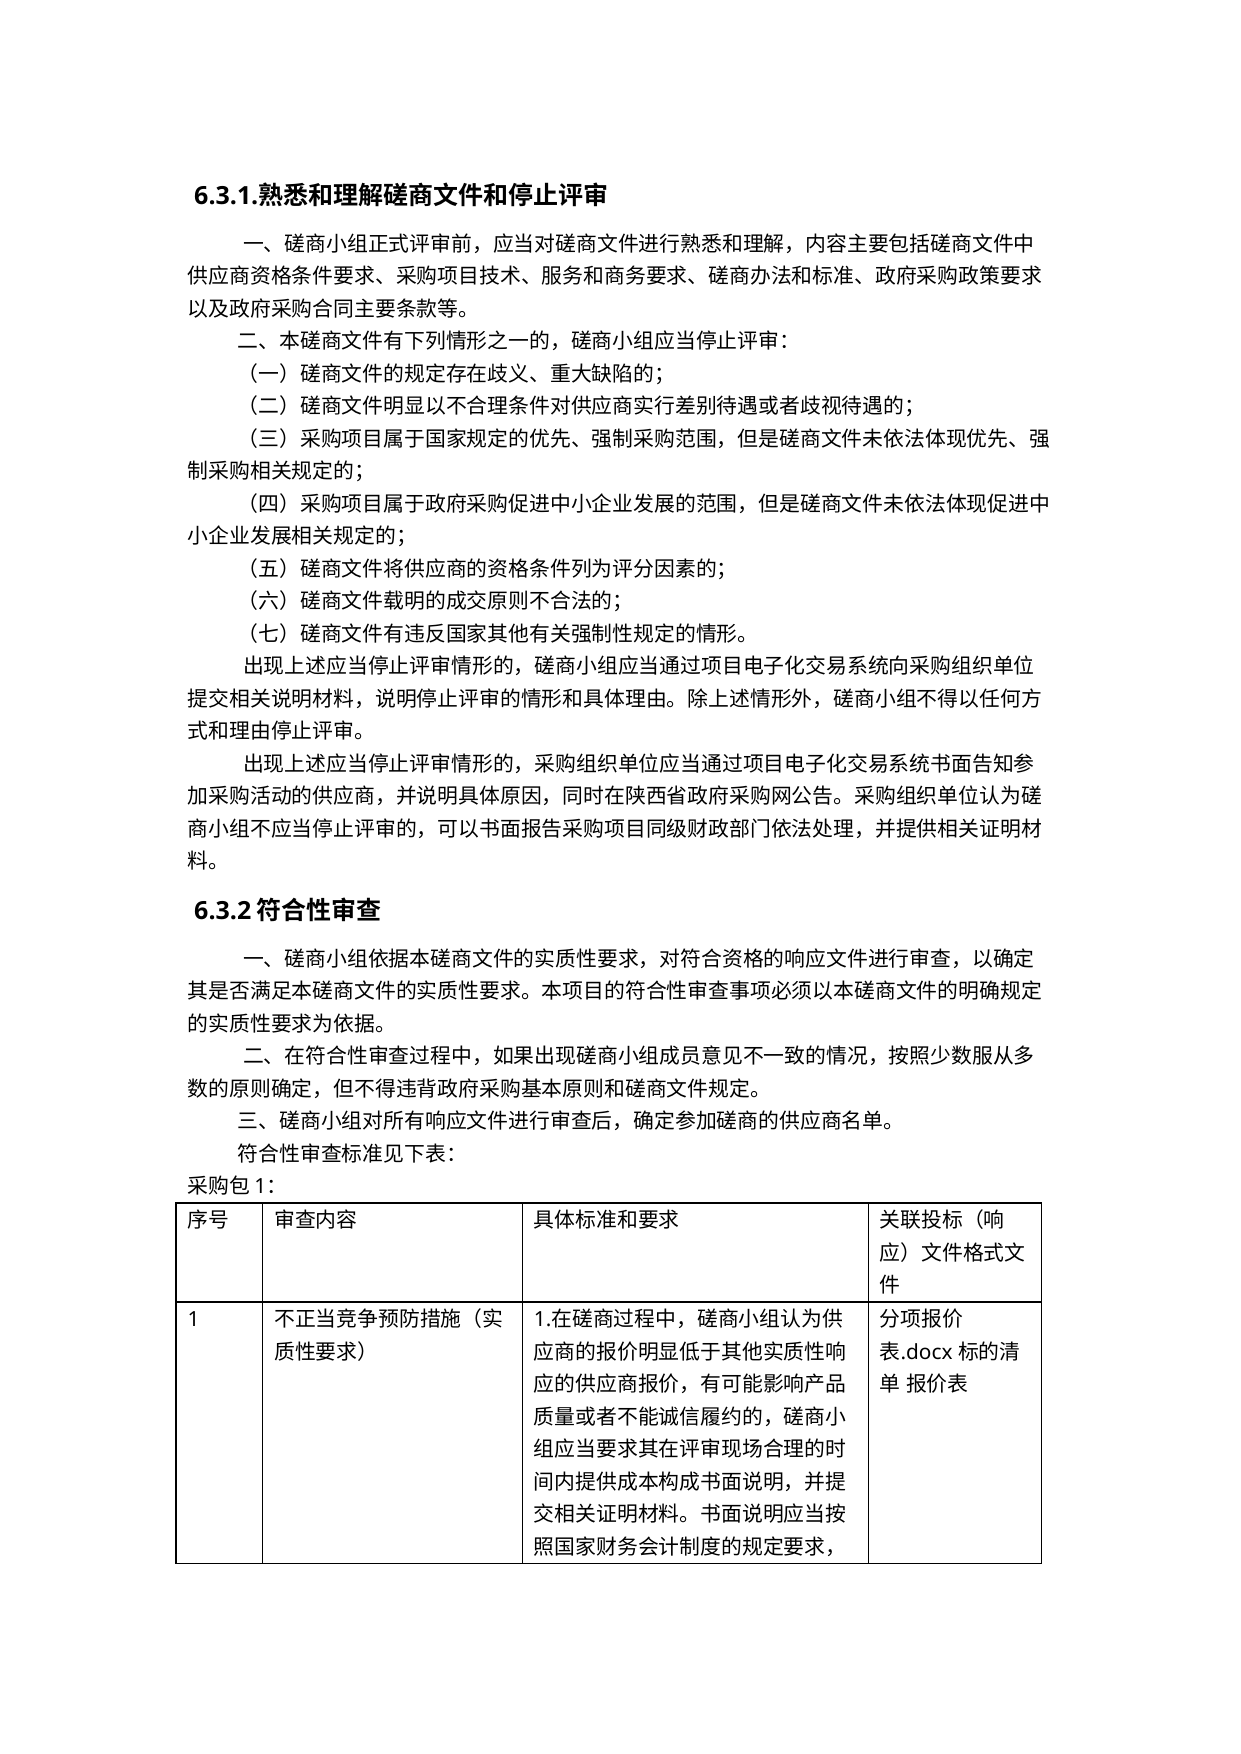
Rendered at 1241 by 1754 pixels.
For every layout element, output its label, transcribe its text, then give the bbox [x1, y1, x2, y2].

text （七）磋商文件有违反国家其他有关强制性规定的情形。 [187, 617, 1053, 649]
text 符合性审查标准见下表： [187, 1137, 1053, 1169]
text 二、在符合性审查过程中，如果出现磋商小组成员意见不一致的情况，按照少数服从多数的原则确定，但不得违背政府采购基本原则和磋商文件规定。 [187, 1039, 1053, 1104]
text 6.3.2符合性审查 [187, 877, 1053, 942]
text （三）采购项目属于国家规定的优先、强制采购范围，但是磋商文件未依法体现优先、强制采购相关规定的； [187, 422, 1053, 487]
text 采购包1： [187, 1169, 1053, 1202]
table_header 序号 [177, 1204, 262, 1301]
text （五）磋商文件将供应商的资格条件列为评分因素的； [187, 552, 1053, 584]
text 出现上述应当停止评审情形的，磋商小组应当通过项目电子化交易系统向采购组织单位提交相关说明材料，说明停止评审的情形和具体理由。除上述情形外，磋商小组不得以任何方式和理由停止评审。 [187, 649, 1053, 747]
table_cell 不正当竞争预防措施（实质性要求） [263, 1303, 522, 1563]
text 一、磋商小组依据本磋商文件的实质性要求，对符合资格的响应文件进行审查，以确定其是否满足本磋商文件的实质性要求。本项目的符合性审查事项必须以本磋商文件的明确规定的实质性要求为依据。 [187, 942, 1053, 1039]
text （六）磋商文件载明的成交原则不合法的； [187, 584, 1053, 617]
text （二）磋商文件明显以不合理条件对供应商实行差别待遇或者歧视待遇的； [187, 389, 1053, 422]
text 6.3.1.熟悉和理解磋商文件和停止评审 [187, 162, 1053, 227]
text 二、本磋商文件有下列情形之一的，磋商小组应当停止评审： [187, 324, 1053, 357]
text 一、磋商小组正式评审前，应当对磋商文件进行熟悉和理解，内容主要包括磋商文件中供应商资格条件要求、采购项目技术、服务和商务要求、磋商办法和标准、政府采购政策要求以及政府采购合同主要条款等。 [187, 227, 1053, 324]
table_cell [523, 1303, 868, 1563]
table_header 关联投标（响应）文件格式文件 [869, 1204, 1041, 1301]
table_header 具体标准和要求 [523, 1204, 868, 1301]
table_header 审查内容 [263, 1204, 522, 1301]
text 三、磋商小组对所有响应文件进行审查后，确定参加磋商的供应商名单。 [187, 1104, 1053, 1137]
table_cell 分项报价表.docx 标的清单 报价表 [869, 1303, 1041, 1563]
table_cell 1 [177, 1303, 262, 1563]
text （一）磋商文件的规定存在歧义、重大缺陷的； [187, 357, 1053, 389]
text 出现上述应当停止评审情形的，采购组织单位应当通过项目电子化交易系统书面告知参加采购活动的供应商，并说明具体原因，同时在陕西省政府采购网公告。采购组织单位认为磋商小组不应当停止评审的，可以书面报告采购项目同级财政部门依法处理，并提供相关证明材料。 [187, 747, 1053, 877]
text （四）采购项目属于政府采购促进中小企业发展的范围，但是磋商文件未依法体现促进中小企业发展相关规定的； [187, 487, 1053, 552]
